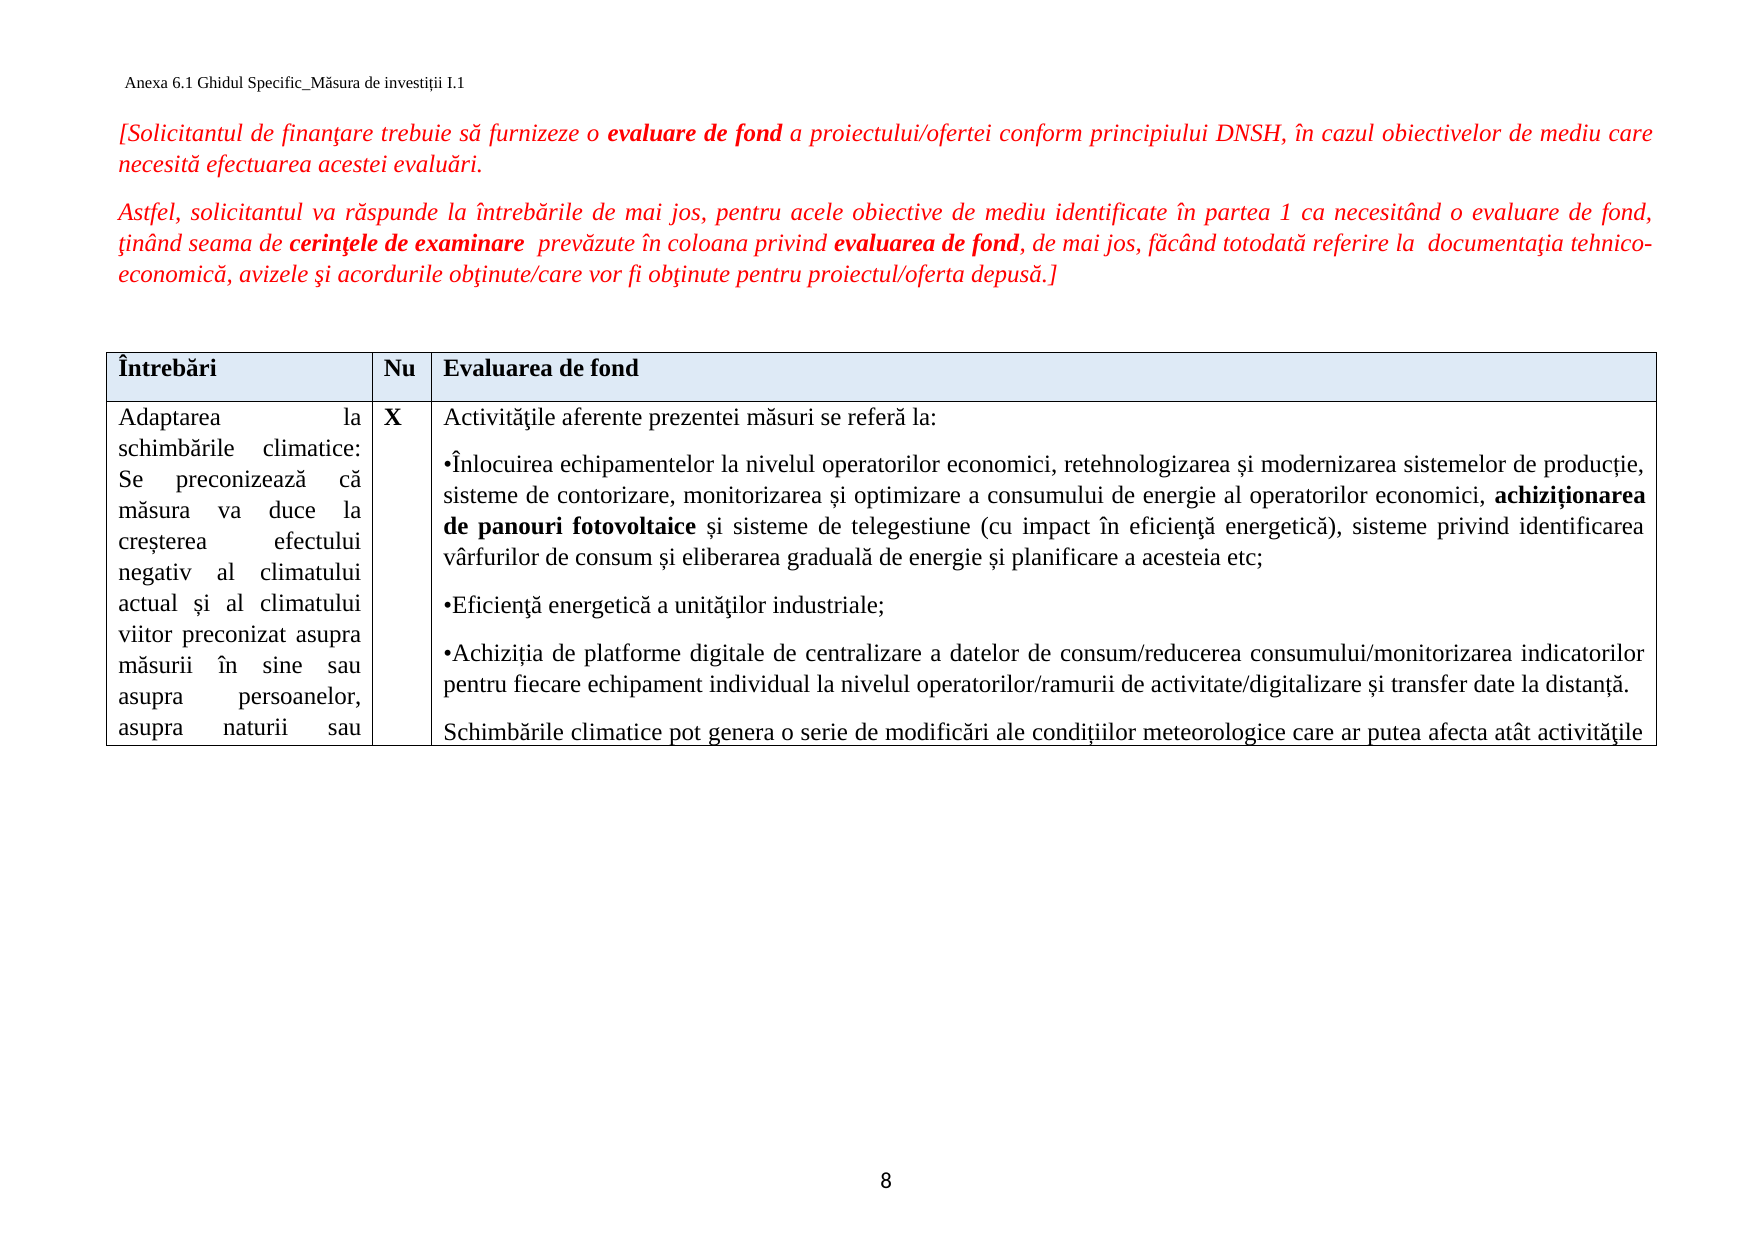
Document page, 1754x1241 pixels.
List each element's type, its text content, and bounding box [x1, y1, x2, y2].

table_cell Adaptarea la schimbările climatice: Se preconizează că măsura va duce la creșterea efectului negativ al climatului actual și al climatului viitor preconizat asupra măsurii în sine sau asupra persoanelor, asupra naturii sau asupra activelor? [107, 402, 372, 745]
text [Solicitantul de finanţare trebuie să furnizeze o evaluare de fond a proiectului/ofertei conform principiului DNSH, în cazul obiectivelor de mediu care necesită efectuarea acestei evaluări. [118, 118, 1654, 178]
table_header Evaluarea de fond [432, 353, 1656, 401]
table_cell Activităţile aferente prezentei măsuri se referă la: •Înlocuirea echipamentelor la nivelul operatorilor economici, retehnologizarea și modernizarea sistemelor de producție, sisteme de contorizare, monitorizarea și optimizare a consumului de energie al operatorilor economici, achiziționarea de panouri fotovoltaice și sisteme de telegestiune (cu impact în eficienţă energetică), sisteme privind identificarea vârfurilor de consum și eliberarea graduală de energie și planificare a acesteia etc; •Eficienţă energetică a unităţilor industriale; •Achiziția de platforme digitale de centralizare a datelor de consum/reducerea consumului/monitorizarea indicatorilor pentru fiecare echipament individual la nivelul operatorilor/ramurii de activitate/digitalizare și transfer date la distanță. Schimbările climatice pot genera o serie de modificări ale condițiilor meteorologice care ar putea afecta atât activităţile de proiectare, dar și de construire/instalare/montaj, după caz, iar neadaptarea la schimbările climatice ar determina reducerea siguranței și creșterea costurilor de exploatare. Astfel, efectele schimbărilor climatice viitoare reprezintă o provocare semnificativă pentru proiectanții și administratorii infrastructurilor industriale, care se pot confrunta în viitor cu situații dificile din cauza precipitațiilor extreme, a creșterii vitezei vântului, a inundațiilor, a creșterii numărului de zile cu temperaturi extreme şi a altor vulnerabilităţi (de ex. riscul seismic, în funcţie de localizare) etc. Întrucât infrastructurile industriale care vor face obiectul finanţărilor prin prezenta schema sunt localizate în diferite zone ale ţării predispuse influențelor temperaturilor extreme, a creșterii incidenţei precipitațiilor abundente, a inundațiilor, a vitezei vântului, a riscului seismic etc, după caz, în cadrul documentaţiilor tehnico-economice, se va realiza o evaluare a riscurilor climatice și altor vulnerabilități la care sunt expuse aceste infrastructuri, utilizȃndu-se proiecții climatice în cadrul unei serii de scenarii viitoare, ținând seama de durata de viață preconizată a construcțiilor și instalațiilor/echipamentelor. Aceste riscuri climatice și vulnerabilități identificate vor fi evaluate și structurate în funcție de probabilitatea și intensitatea impactului asupra oricărei componente a proiectelor de investiţii aferente măsurii. După caz, se vor lua măsuri pentru creşterea rezistenţei componentelor proiectelor de investiţii aferente măsurii la schimbările climatice şi la alte vulnerabilităţi. Aceste măsuri de adaptare vor contribui la sporirea rezistenței la schimbările climatice, la condițiile meteorologice extreme și la alte dezastre naturale. Avȃnd în vedere că activităţile aferente prezentei măsuri vizează în principal achiziţia si instalarea de echipamente/utilaje/dotări/active necorporale ce vor fi instalate, în principal, în unităţi de producţie existente, dar și măsuri de creștere a eficienţei energetice a clădirilor, în vederea creșterii eficienţei energetice și a rezilienţei în industrie, se estimează că acestea nu vor avea un impact semnificativ previzibil asupra obiectivului de mediu privind adaptarea la schimbările climatice, luȃnd în considerare efectele directe de pe parcursul implementării și efectele primare indirecte de pe parcursul duratei de viaţă a investiţiilor. Totodată, soluțiile de adaptare nu vor afecta în mod negativ eforturile de adaptare sau nivelul de reziliență la riscurile fizice legate de climă a altor persoane, a naturii, a activelor și a altor activități economice și vor fi în concordanță cu eforturile de adaptare de la nivel local. [432, 402, 1656, 745]
table_header Întrebări [107, 353, 372, 401]
table_cell X [373, 402, 431, 745]
text Astfel, solicitantul va răspunde la întrebările de mai jos, pentru acele obiective de mediu identificate în partea 1 ca necesitând o evaluare de fond, ţinând seama de cerinţele de examinare prevăzute în coloana privind evaluarea de fond, de mai jos, făcând totodată referire la documentaţia tehnico-economică, avizele şi acordurile obţinute/care vor fi obţinute pentru proiectul/oferta depusă.] [118, 197, 1654, 288]
table_header Nu [373, 353, 431, 401]
